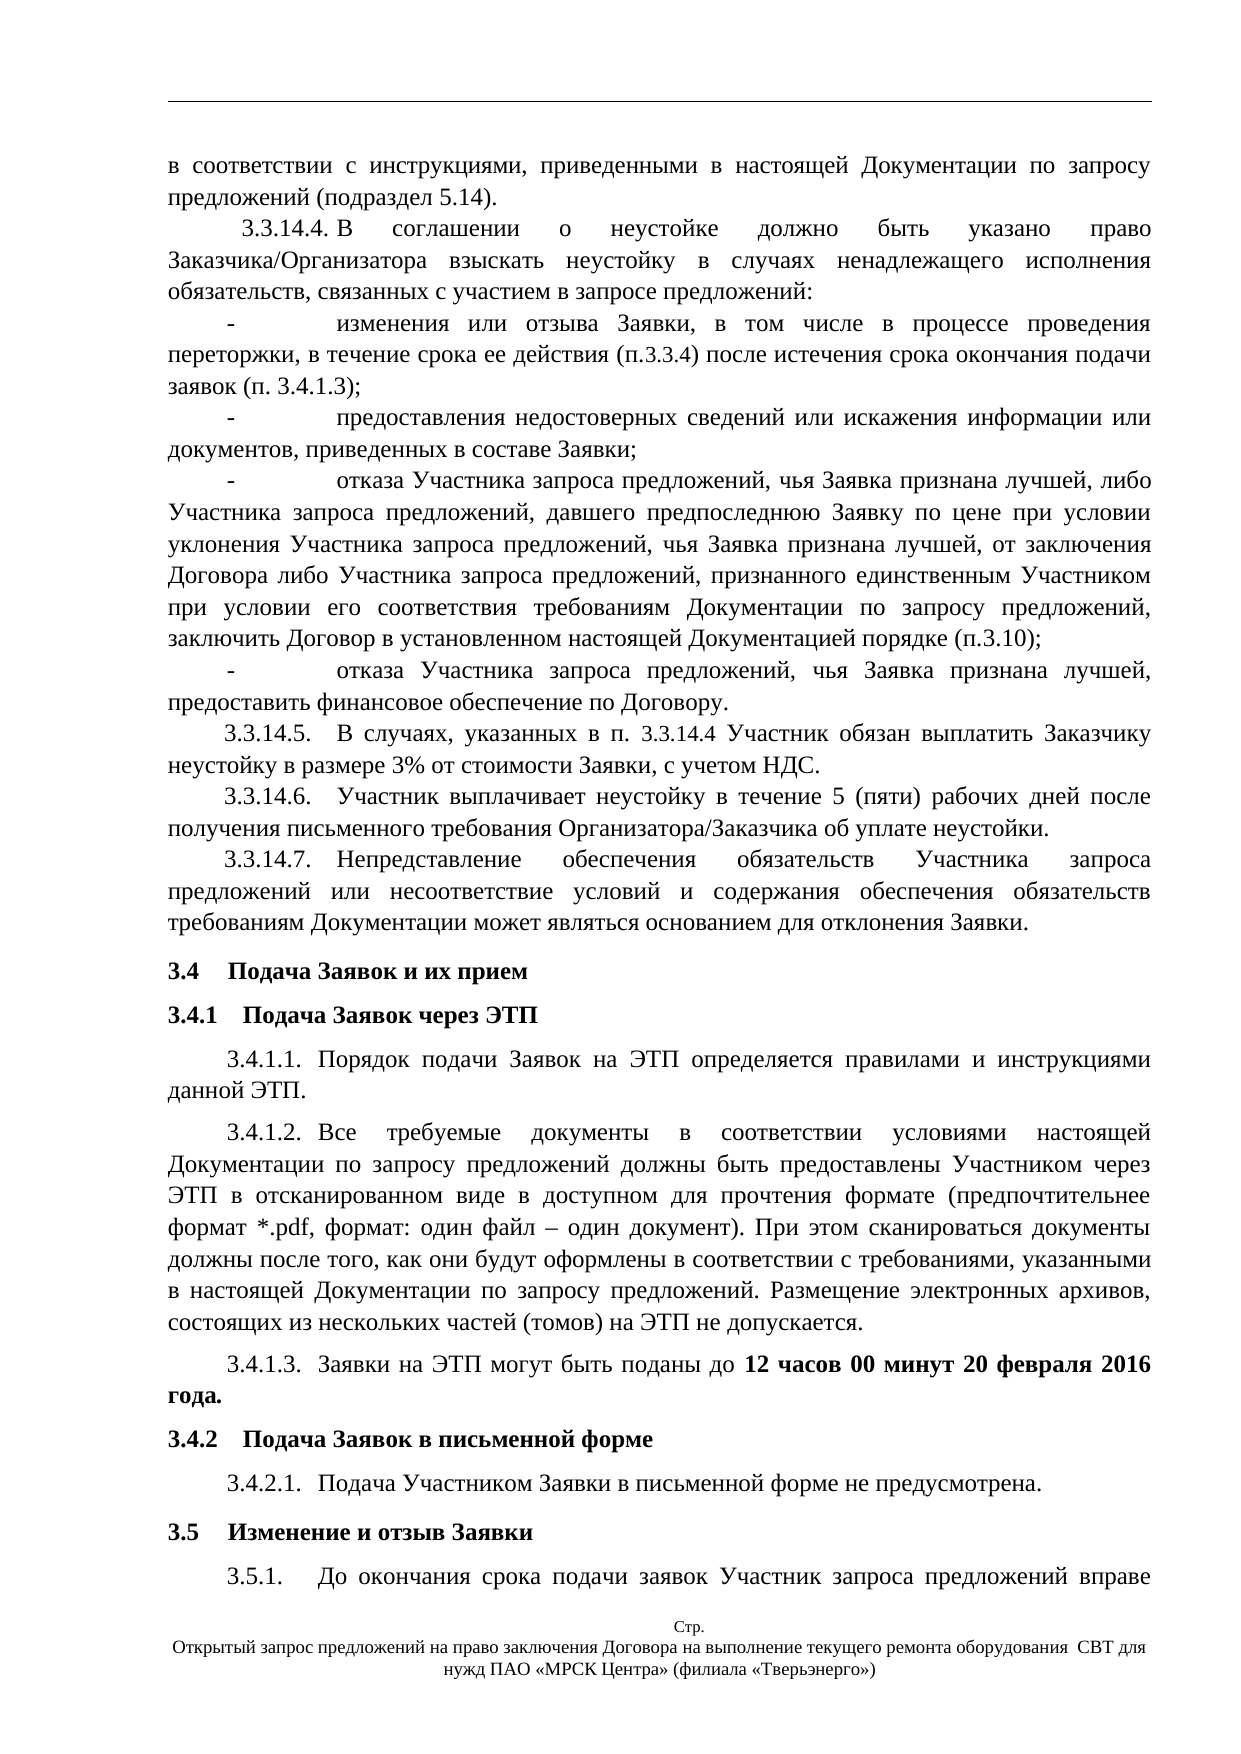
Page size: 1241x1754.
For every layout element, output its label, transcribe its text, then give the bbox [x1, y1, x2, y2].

subtitle Подача Заявок через ЭТП [168, 1000, 1152, 1028]
list Подача Участником Заявки в письменной форме не предусмотрена. [168, 1468, 1152, 1497]
list отказа Участника запроса предложений, чья Заявка признана лучшей, предоставить финансовое обеспечение по Договору. [168, 655, 1152, 715]
list Порядок подачи Заявок на ЭТП определяется правилами и инструкциями данной ЭТП. [168, 1044, 1152, 1104]
list Непредставление обеспечения обязательств Участника запроса предложений или несоответствие условий и содержания обеспечения обязательств требованиям Документации может являться основанием для отклонения Заявки. [168, 844, 1152, 936]
list Участник выплачивает неустойку в течение 5 (пяти) рабочих дней после получения письменного требования Организатора/Заказчика об уплате неустойки. [168, 781, 1152, 842]
list отказа Участника запроса предложений, чья Заявка признана лучшей, либо Участника запроса предложений, давшего предпоследнюю Заявку по цене при условии уклонения Участника запроса предложений, чья Заявка признана лучшей, от заключения Договора либо Участника запроса предложений, признанного единственным Участником при условии его соответствия требованиям Документации по запросу предложений, заключить Договор в установленном настоящей Документацией порядке (п.3.10); [168, 466, 1152, 652]
subtitle Изменение и отзыв Заявки [168, 1517, 1152, 1545]
subtitle Подача Заявок и их прием [168, 956, 1152, 984]
subtitle Подача Заявок в письменной форме [168, 1424, 1152, 1453]
list В случаях, указанных в п. 3.3.14.4 Участник обязан выплатить Заказчику неустойку в размере 3% от стоимости Заявки, с учетом НДС. [168, 718, 1152, 778]
list В соглашении о неустойке должно быть указано право Заказчика/Организатора взыскать неустойку в случаях ненадлежащего исполнения обязательств, связанных с участием в запросе предложений: [168, 213, 1152, 305]
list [168, 1561, 1152, 1589]
list Заявки на ЭТП могут быть поданы до 12 часов 00 минут 20 февраля 2016 года. [168, 1349, 1152, 1409]
list предоставления недостоверных сведений или искажения информации или документов, приведенных в составе Заявки; [168, 402, 1152, 463]
list Все требуемые документы в соответствии условиями настоящей Документации по запросу предложений должны быть предоставлены Участником через ЭТП в отсканированном виде в доступном для прочтения формате (предпочтительнее формат *.pdf, формат: один файл – один документ). При этом сканироваться документы должны после того, как они будут оформлены в соответствии с требованиями, указанными в настоящей Документации по запросу предложений. Размещение электронных архивов, состоящих из нескольких частей (томов) на ЭТП не допускается. [168, 1117, 1152, 1336]
list изменения или отзыва Заявки, в том числе в процессе проведения переторжки, в течение срока ее действия (п.3.3.4) после истечения срока окончания подачи заявок (п. 3.4.1.3); [168, 308, 1152, 400]
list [168, 150, 1152, 210]
